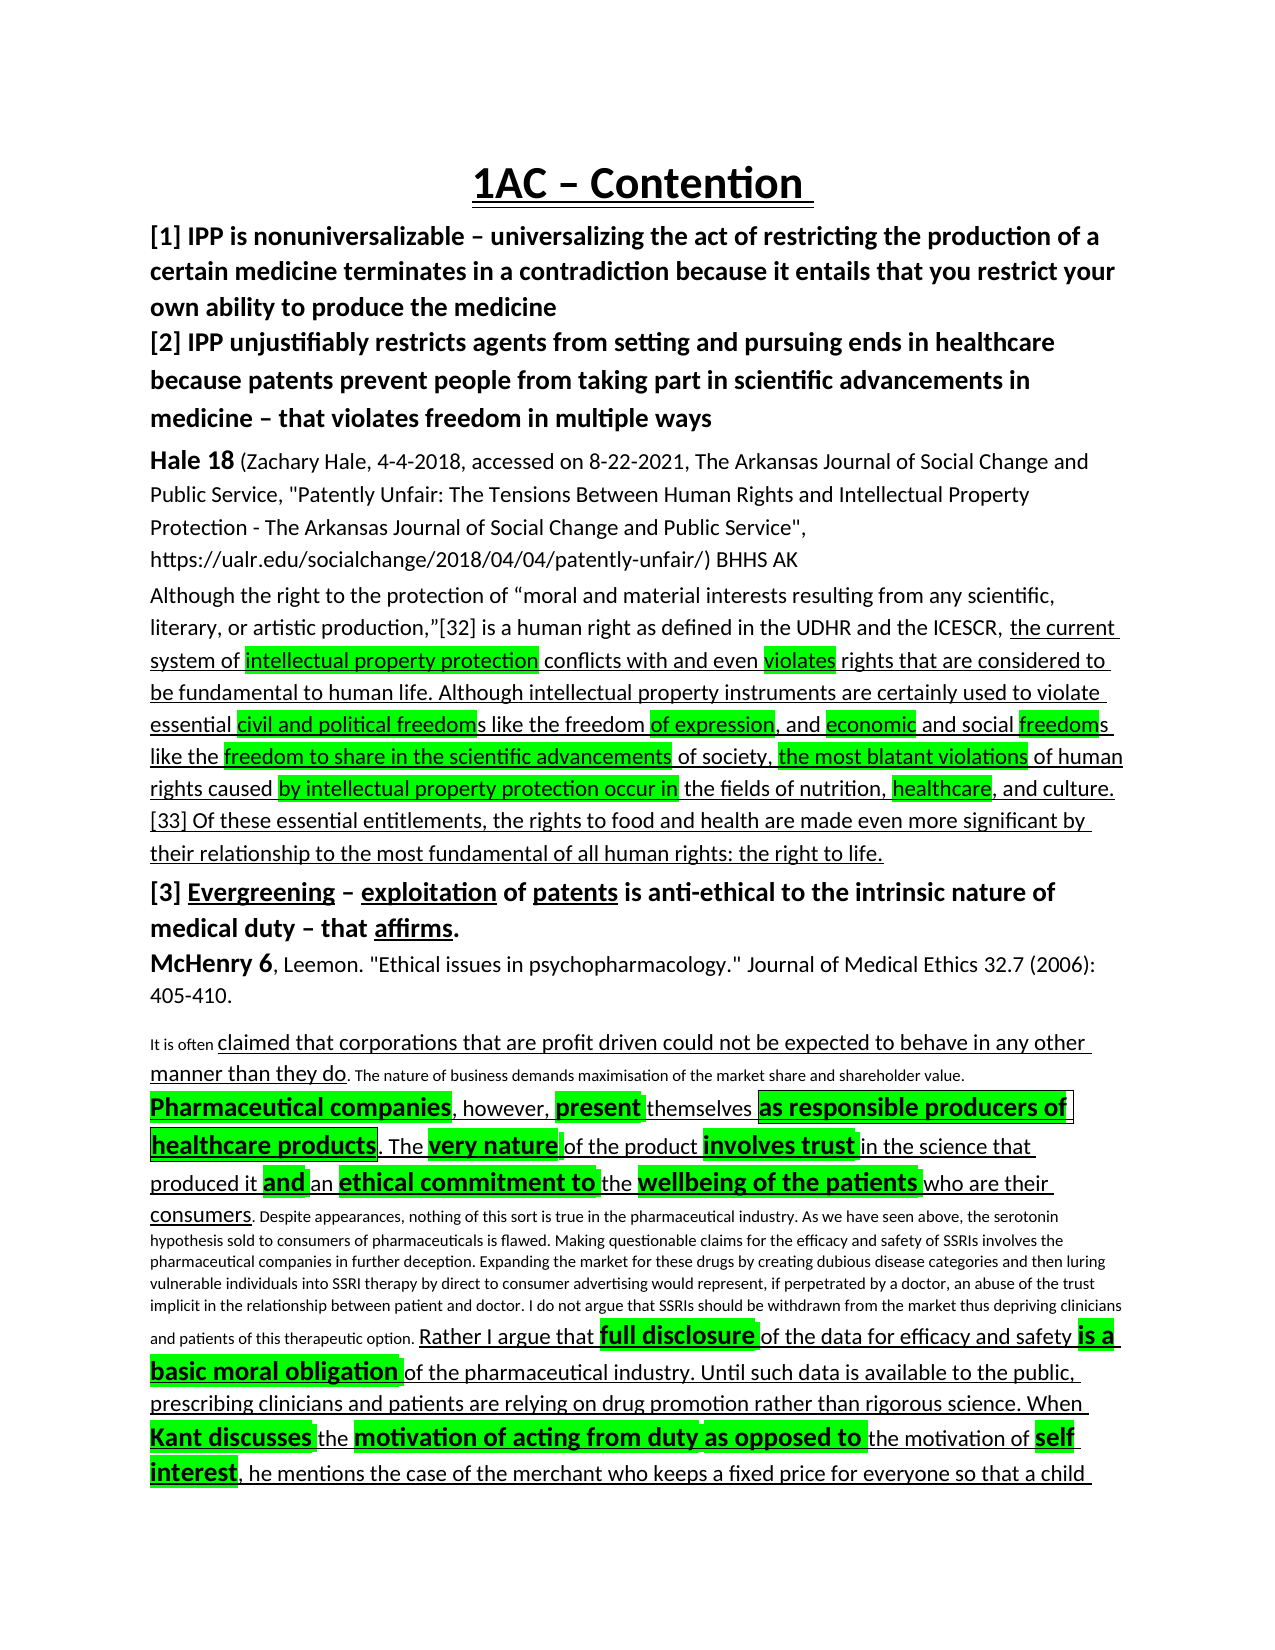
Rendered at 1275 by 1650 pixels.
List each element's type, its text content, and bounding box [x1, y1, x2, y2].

subtitle 1AC – Contention [150, 154, 1125, 210]
text Although the right to the protection of “moral and material interests resulting from any scientific, literary, or artistic production,”[32] is a human right as defined in the UDHR and the ICESCR, the current system of intellectual property protection conflicts with and even violates rights that are considered to be fundamental to human life. Although intellectual property instruments are certainly used to violate essential civil and political freedoms like the freedom of expression, and economic and social freedoms like the freedom to share in the scientific advancements of society, the most blatant violations of human rights caused by intellectual property protection occur in the fields of nutrition, healthcare, and culture.[33] Of these essential entitlements, the rights to food and health are made even more significant by their relationship to the most fundamental of all human rights: the right to life. [150, 581, 1125, 867]
subtitle [3] Evergreening – exploitation of patents is anti-ethical to the intrinsic nature of medical duty – that affirms. [150, 875, 1125, 944]
subtitle [2] IPP unjustifiably restricts agents from setting and pursuing ends in healthcare because patents prevent people from taking part in scientific advancements in medicine – that violates freedom in multiple ways [150, 326, 1125, 434]
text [150, 1028, 1125, 1488]
text McHenry 6, Leemon. "Ethical issues in psychopharmacology." Journal of Medical Ethics 32.7 (2006): 405-410. [150, 946, 1125, 1010]
text Hale 18 (Zachary Hale, 4-4-2018, accessed on 8-22-2021, The Arkansas Journal of Social Change and Public Service, "Patently Unfair: The Tensions Between Human Rights and Intellectual Property Protection - The Arkansas Journal of Social Change and Public Service", https://ualr.edu/socialchange/2018/04/04/patently-unfair/) BHHS AK [150, 443, 1125, 573]
subtitle [1] IPP is nonuniversalizable – universalizing the act of restricting the production of a certain medicine terminates in a contradiction because it entails that you restrict your own ability to produce the medicine [150, 219, 1125, 323]
